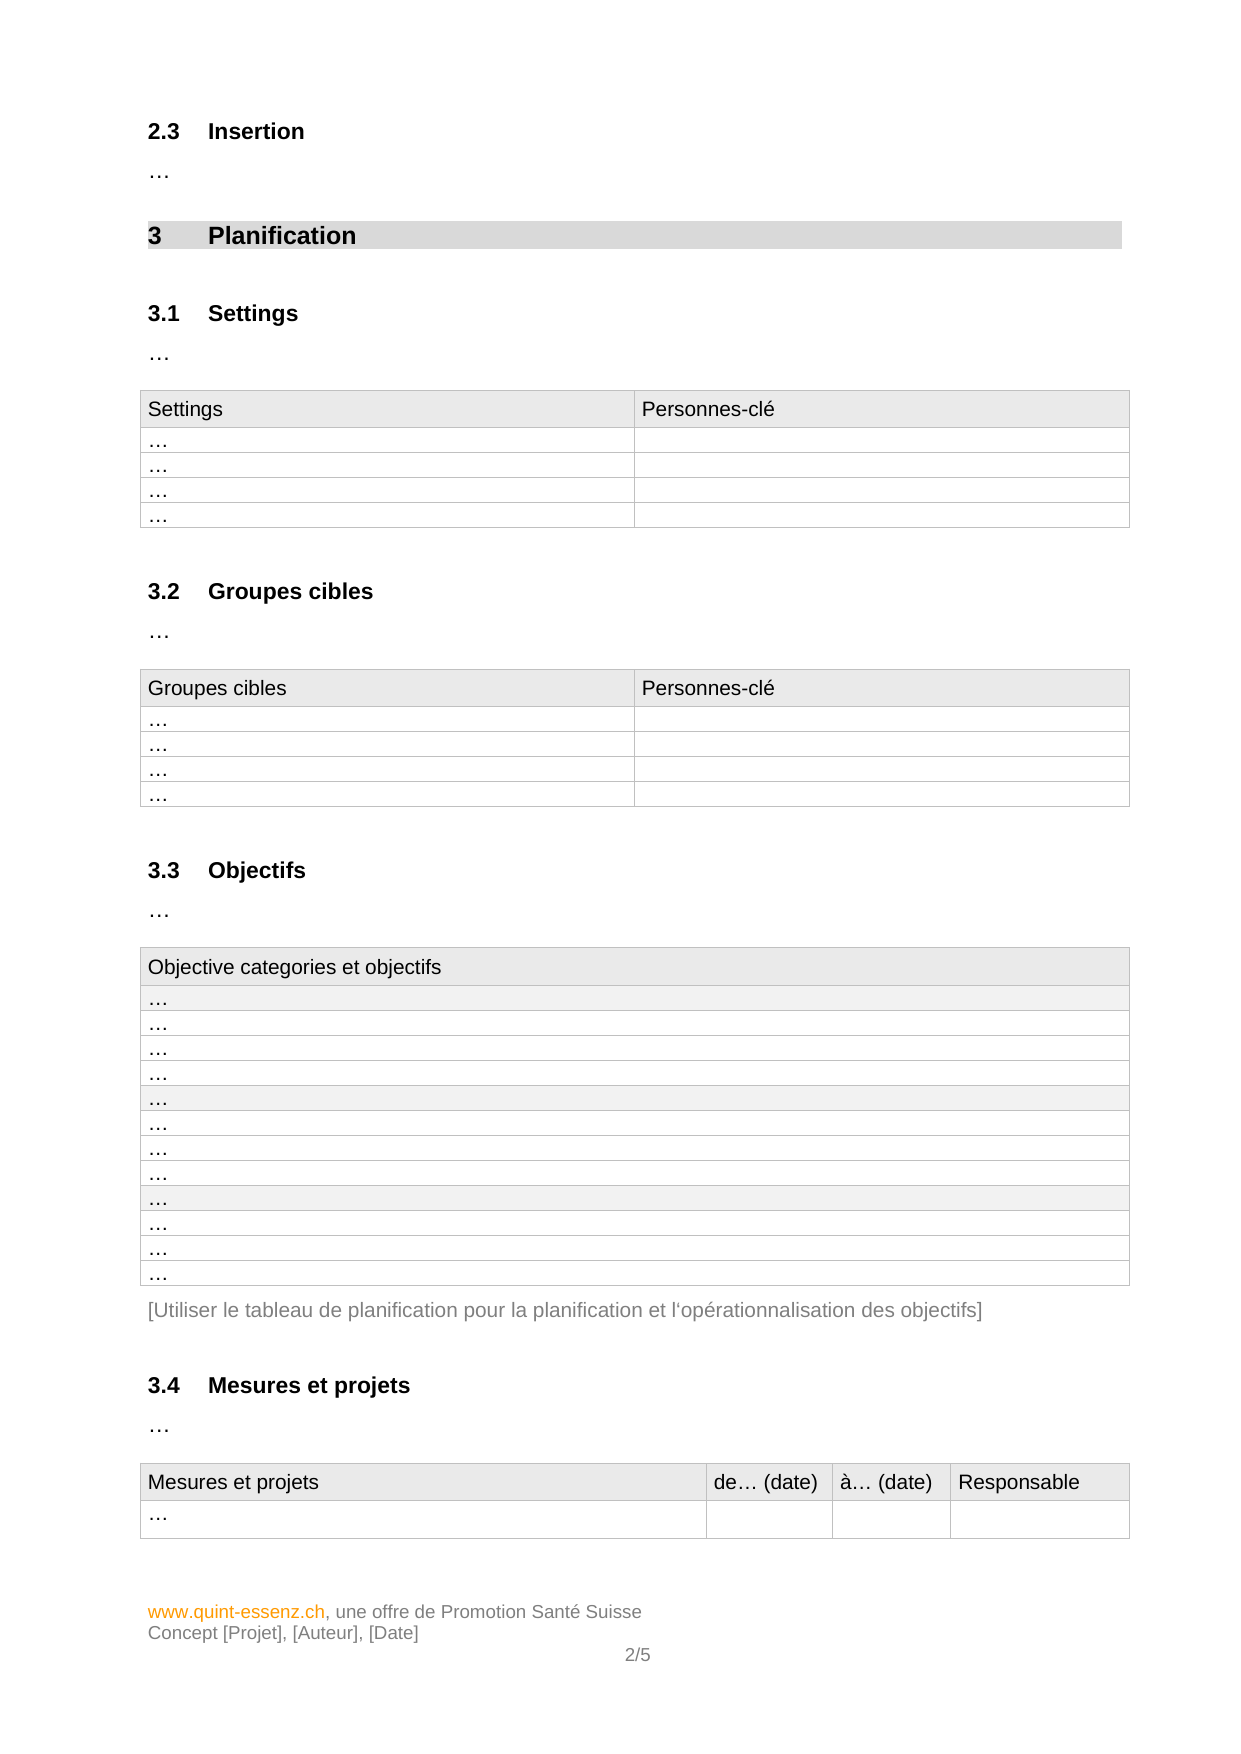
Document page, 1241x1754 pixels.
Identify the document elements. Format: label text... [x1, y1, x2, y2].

table_cell [635, 428, 1129, 452]
table_cell … [141, 1161, 1129, 1185]
text … [148, 896, 1122, 922]
table_cell … [141, 986, 1129, 1010]
table_cell … [141, 428, 634, 452]
table_header Settings [141, 391, 634, 427]
table_cell [833, 1501, 950, 1537]
table_cell [635, 503, 1129, 527]
table_header Personnes-clé [635, 391, 1129, 427]
table_cell [635, 707, 1129, 731]
table_header Personnes-clé [635, 670, 1129, 706]
text … [148, 338, 1122, 365]
text … [148, 157, 1122, 183]
table_header Mesures et projets [141, 1464, 706, 1500]
table_cell … [141, 503, 634, 527]
subtitle Objectifs [148, 857, 1122, 883]
table_cell … [141, 1236, 1129, 1260]
table_header Responsable [951, 1464, 1129, 1500]
table_cell … [141, 1086, 1129, 1110]
table_cell … [141, 1261, 1129, 1285]
table_cell [635, 782, 1129, 806]
text … [148, 1411, 1122, 1437]
table_cell … [141, 453, 634, 477]
table_cell … [141, 1186, 1129, 1210]
table_cell … [141, 1136, 1129, 1160]
table_cell … [141, 1011, 1129, 1035]
table_cell … [141, 1211, 1129, 1235]
table_header Objective categories et objectifs [141, 948, 1129, 985]
table_cell … [141, 732, 634, 756]
table_header à… (date) [833, 1464, 950, 1500]
table_header de… (date) [707, 1464, 832, 1500]
subtitle Settings [148, 299, 1122, 326]
table_cell … [141, 1111, 1129, 1135]
table_cell … [141, 1501, 706, 1537]
table_cell [707, 1501, 832, 1537]
subtitle Planification [148, 221, 1122, 249]
subtitle Groupes cibles [148, 578, 1122, 605]
text [Utiliser le tableau de planification pour la planification et l‘opérationnalisation des objectifs] [148, 1298, 1122, 1322]
table_header Groupes cibles [141, 670, 634, 706]
table_cell … [141, 1061, 1129, 1085]
subtitle Insertion [148, 118, 1122, 144]
table_cell … [141, 478, 634, 502]
table_cell … [141, 782, 634, 806]
table_cell … [141, 707, 634, 731]
table_cell [951, 1501, 1129, 1537]
text … [148, 617, 1122, 643]
table_cell [635, 478, 1129, 502]
table_cell [635, 757, 1129, 781]
table_cell … [141, 1036, 1129, 1060]
table_cell [635, 732, 1129, 756]
subtitle Mesures et projets [148, 1372, 1122, 1399]
table_cell [635, 453, 1129, 477]
table_cell … [141, 757, 634, 781]
